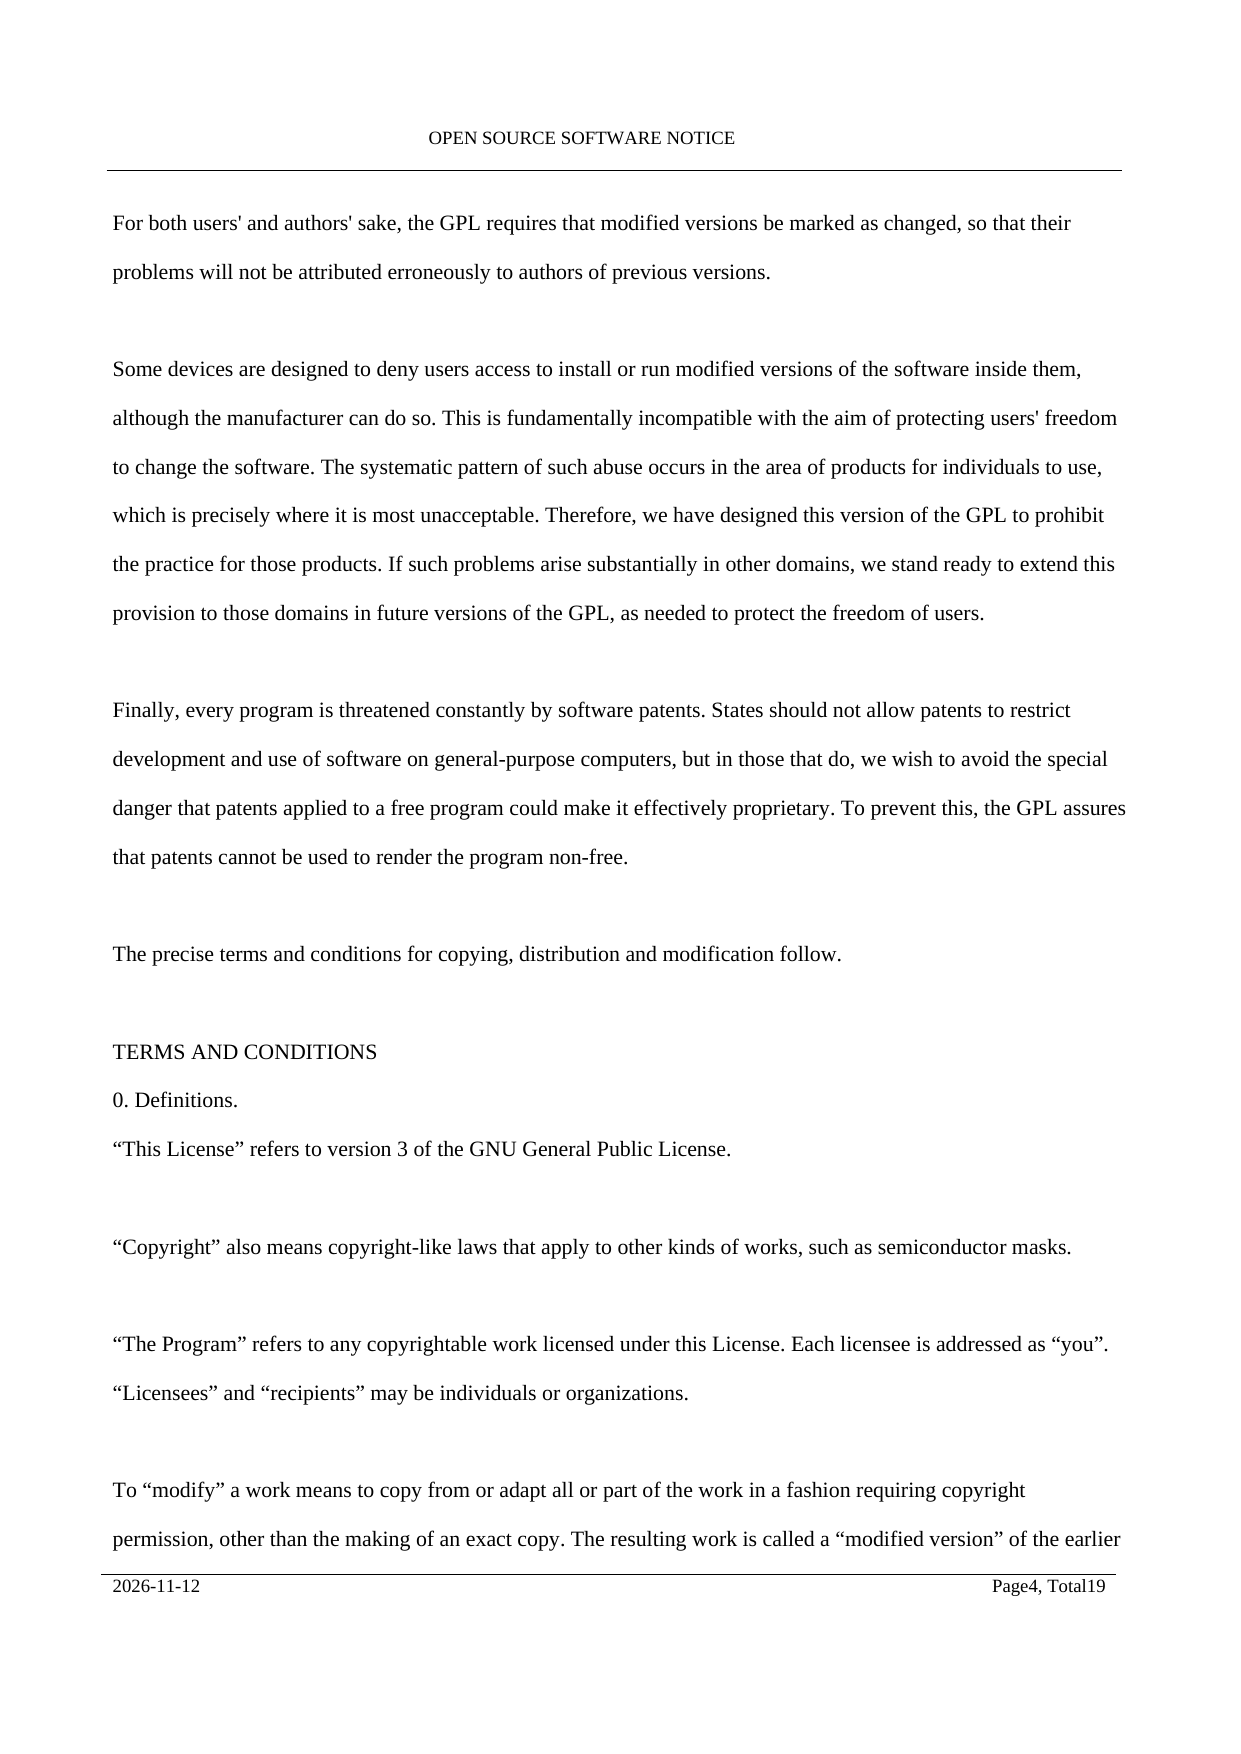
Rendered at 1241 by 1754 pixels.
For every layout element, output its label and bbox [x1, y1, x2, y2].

text [112, 206, 1128, 1555]
